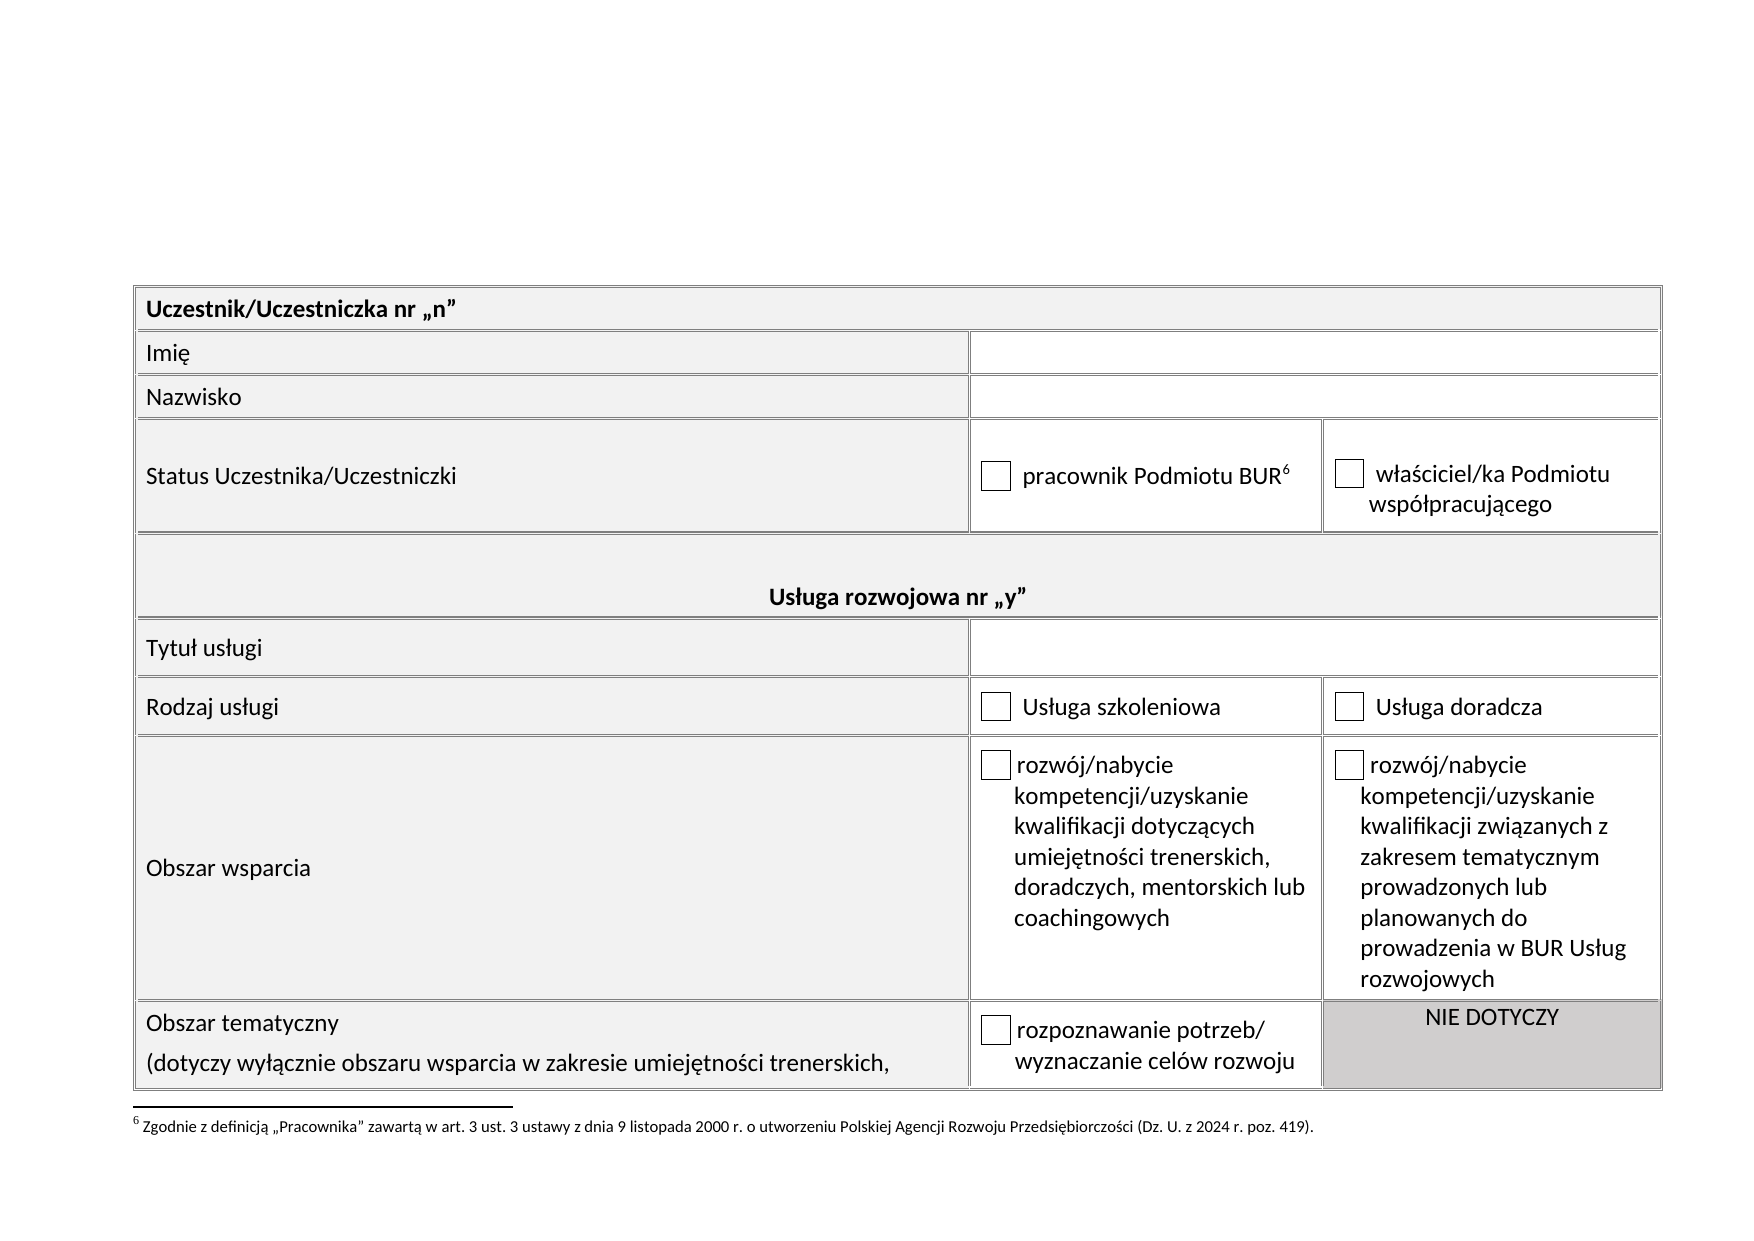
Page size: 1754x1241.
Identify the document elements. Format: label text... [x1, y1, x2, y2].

table_cell Obszar wsparcia [136, 734, 968, 999]
table_cell rozwój/nabycie kompetencji/uzyskanie kwalifikacji dotyczących umiejętności trenerskich, doradczych, mentorskich lub coachingowych [971, 737, 1321, 999]
table_cell rozwój/nabycie kompetencji/uzyskanie kwalifikacji związanych z zakresem tematycznym prowadzonych lub planowanych do prowadzenia w BUR Usług rozwojowych [1324, 734, 1660, 999]
table_cell NIE DOTYCZY [1323, 999, 1660, 1088]
table_cell Nazwisko [135, 373, 969, 417]
table_cell rozpoznawanie potrzeb/ wyznaczanie celów rozwoju [969, 1002, 1322, 1088]
table_cell [969, 329, 1662, 373]
table_header Uczestnik/Uczestniczka nr „n” [136, 288, 1660, 329]
table_cell Rodzaj usługi [135, 675, 969, 734]
table_cell [971, 616, 1660, 675]
table_cell Imię [135, 329, 969, 373]
table_cell Status Uczestnika/Uczestniczki [135, 417, 969, 531]
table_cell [136, 999, 969, 1088]
table_cell [969, 373, 1662, 417]
table_cell Usługa szkoleniowa [971, 678, 1321, 734]
table_cell Usługa rozwojowa nr „y” [136, 531, 1660, 616]
table_cell pracownik Podmiotu BUR [971, 420, 1321, 531]
table_cell Tytuł usługi [136, 616, 968, 675]
table_cell Usługa doradcza [1323, 675, 1662, 734]
table_cell właściciel/ka Podmiotu współpracującego [1323, 417, 1662, 531]
